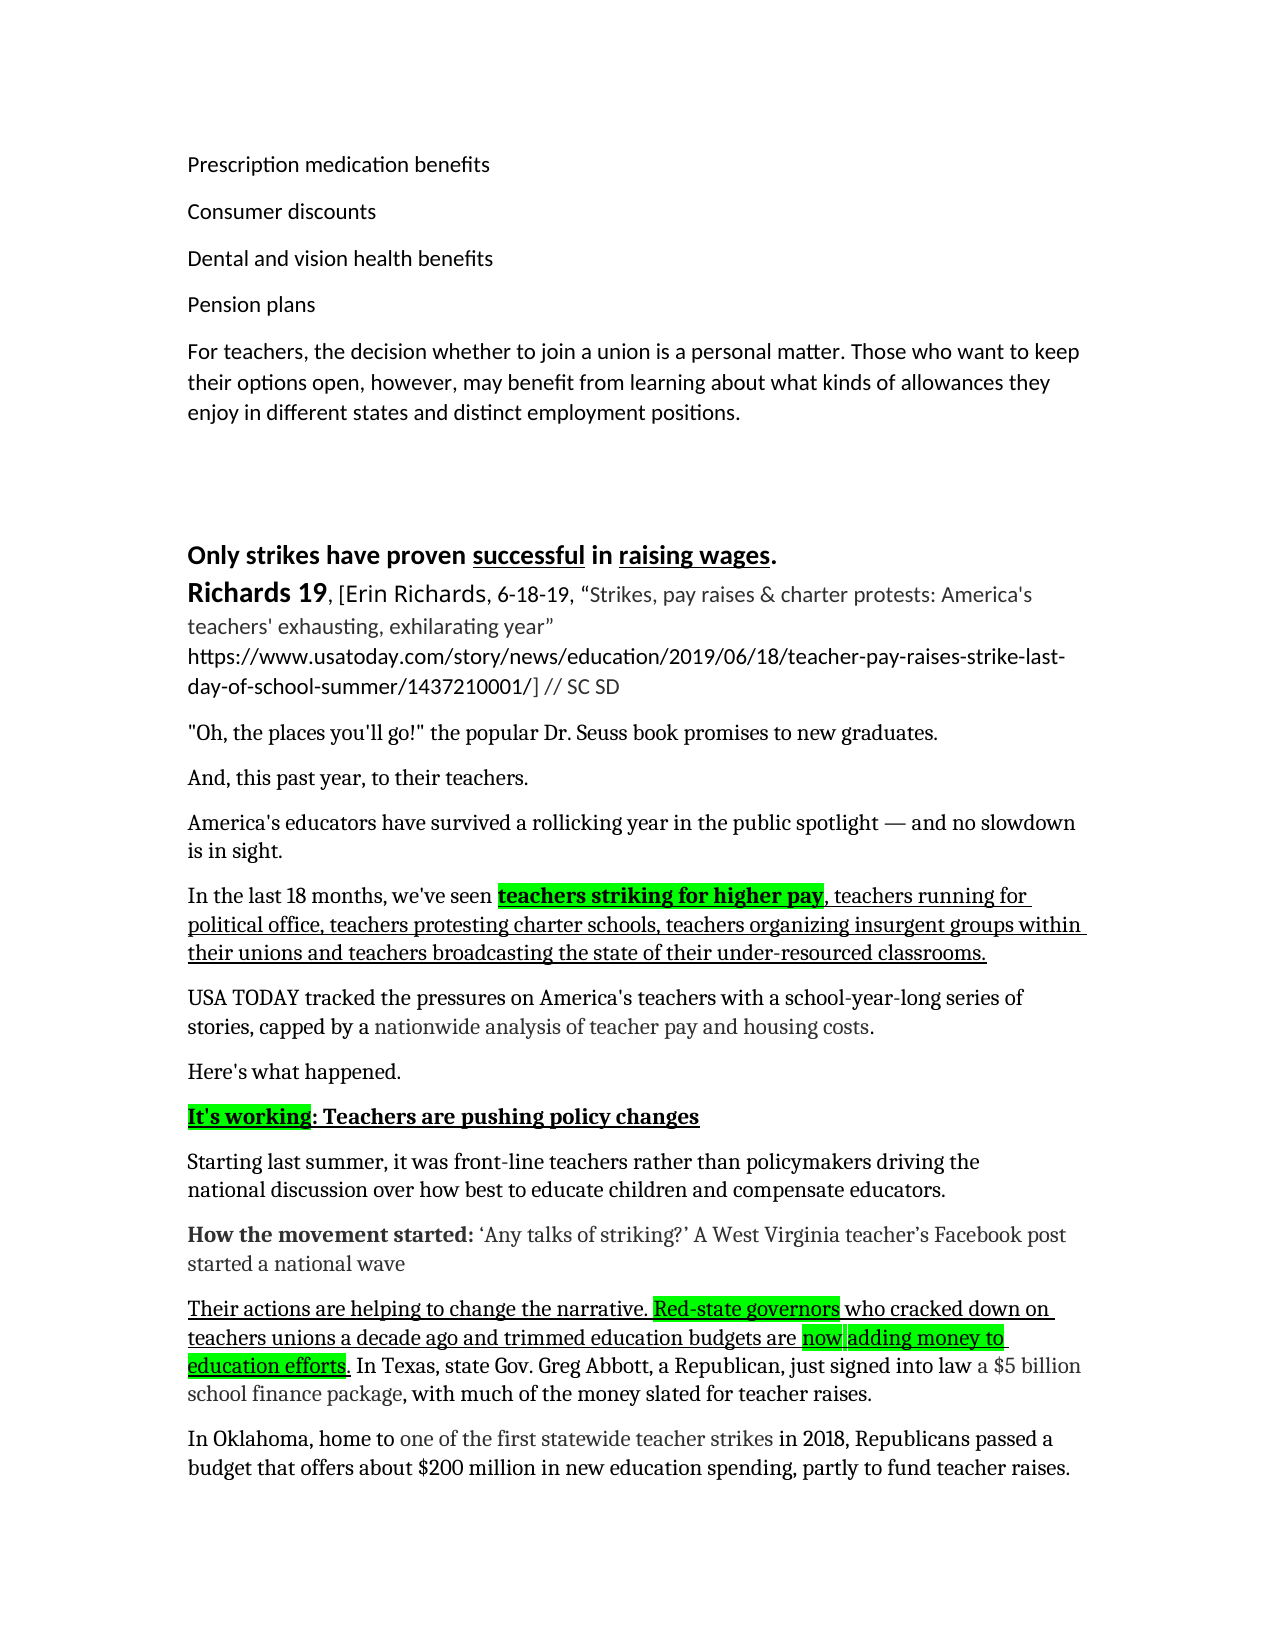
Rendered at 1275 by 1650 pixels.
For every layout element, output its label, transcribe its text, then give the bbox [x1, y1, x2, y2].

text Consumer discounts [187, 197, 1087, 225]
text Pension plans [187, 291, 1087, 319]
text Starting last summer, it was front-line teachers rather than policymakers driving the national discussion over how best to educate children and compensate educators. [187, 1149, 1087, 1203]
text For teachers, the decision whether to join a union is a personal matter. Those who want to keep their options open, however, may benefit from learning about what kinds of allowances they enjoy in different states and distinct employment positions. [187, 337, 1087, 426]
text "Oh, the places you'll go!" the popular Dr. Seuss book promises to new graduates. [187, 719, 1087, 746]
text It's working: Teachers are pushing policy changes [311, 1104, 1087, 1130]
text Prescription medication benefits [187, 150, 1087, 178]
subtitle Only strikes have proven successful in raising wages. [187, 538, 1087, 572]
text And, this past year, to their teachers. [187, 764, 1087, 791]
text Richards 19, [Erin Richards, 6-18-19, “Strikes, pay raises & charter protests: America's teachers' exhausting, exhilarating year” https://www.usatoday.com/story/news/education/2019/06/18/teacher-pay-raises-strike-last-day-of-school-summer/1437210001/] // SC SD [187, 574, 1087, 700]
text Here's what happened. [187, 1058, 1087, 1085]
text Their actions are helping to change the narrative. Red-state governors who cracked down on teachers unions a decade ago and trimmed education budgets are now adding money to education efforts. In Texas, state Gov. Greg Abbott, a Republican, just signed into law a $5 billion school finance package, with much of the money slated for teacher raises. [187, 1296, 1087, 1407]
text In the last 18 months, we've seen teachers striking for higher pay, teachers running for political office, teachers protesting charter schools, teachers organizing insurgent groups within their unions and teachers broadcasting the state of their under-resourced classrooms. [187, 935, 1087, 966]
text How the movement started: ‘Any talks of striking?’ A West Virginia teacher’s Facebook post started a national wave [187, 1222, 1087, 1277]
text Dental and vision health benefits [187, 244, 1087, 272]
text In Oklahoma, home to one of the first statewide teacher strikes in 2018, Republicans passed a budget that offers about $200 million in new education spending, partly to fund teacher raises. [187, 1426, 1087, 1481]
text America's educators have survived a rollicking year in the public spotlight — and no slowdown is in sight. [187, 809, 1087, 864]
text In the last 18 months, we've seen teachers striking for higher pay, teachers running for political office, teachers protesting charter schools, teachers organizing insurgent groups within their unions and teachers broadcasting the state of their under-resourced classrooms. [187, 883, 1087, 934]
text USA TODAY tracked the pressures on America's teachers with a school-year-long series of stories, capped by a nationwide analysis of teacher pay and housing costs. [187, 985, 1087, 1040]
